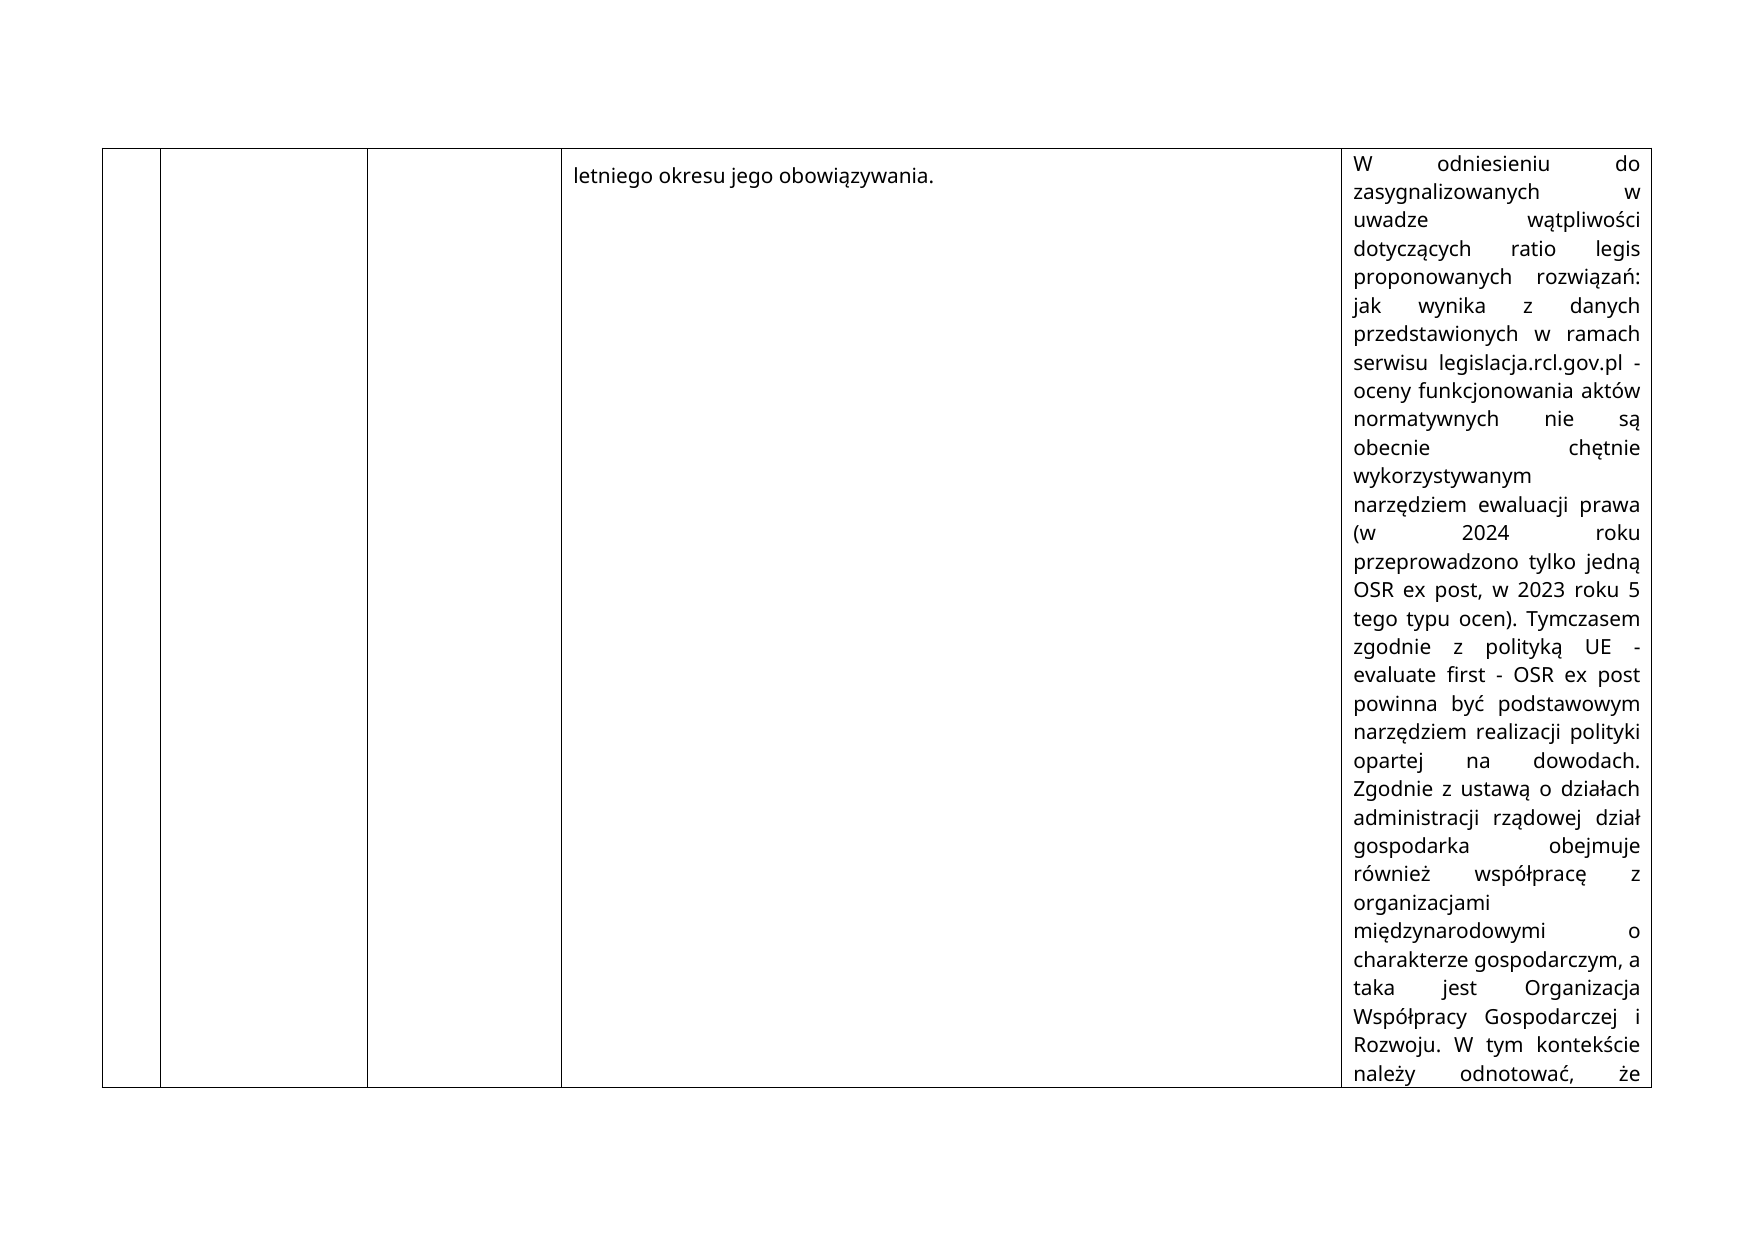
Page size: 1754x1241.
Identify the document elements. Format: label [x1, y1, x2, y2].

table_cell [103, 149, 160, 1087]
table_cell [562, 149, 1341, 1087]
table_cell [161, 149, 367, 1087]
table_cell [1342, 149, 1651, 1087]
table_cell [368, 149, 561, 1087]
